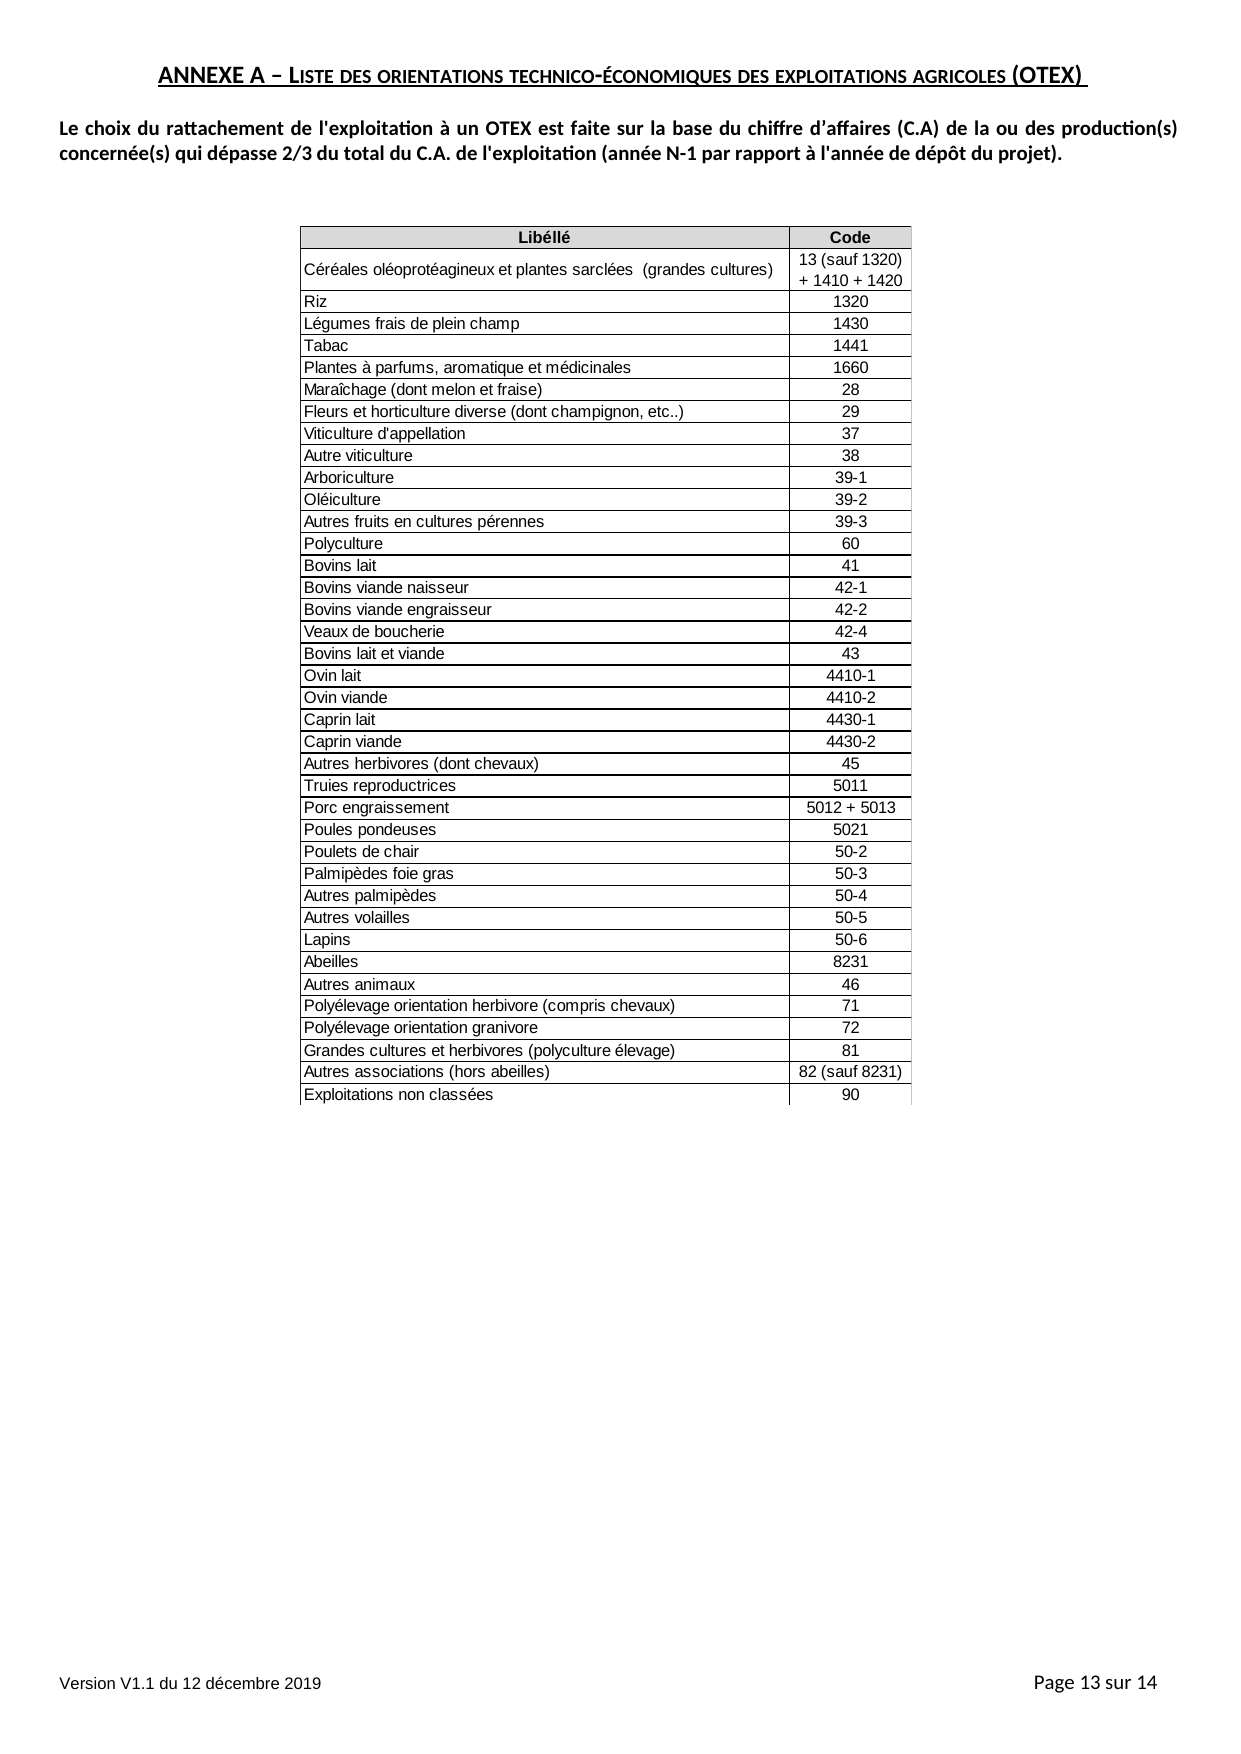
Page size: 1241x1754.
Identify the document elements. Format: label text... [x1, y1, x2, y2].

text ANNEXE A – Liste des orientations technico-économiques des exploitations agricoles (OTEX) [59, 59, 1181, 89]
text Le choix du rattachement de l'exploitation à un OTEX est faite sur la base du chiffre d’affaires (C.A) de la ou des production(s) concernée(s) qui dépasse 2/3 du total du C.A. de l'exploitation (année N-1 par rapport à l'année de dépôt du projet). [59, 115, 1181, 166]
